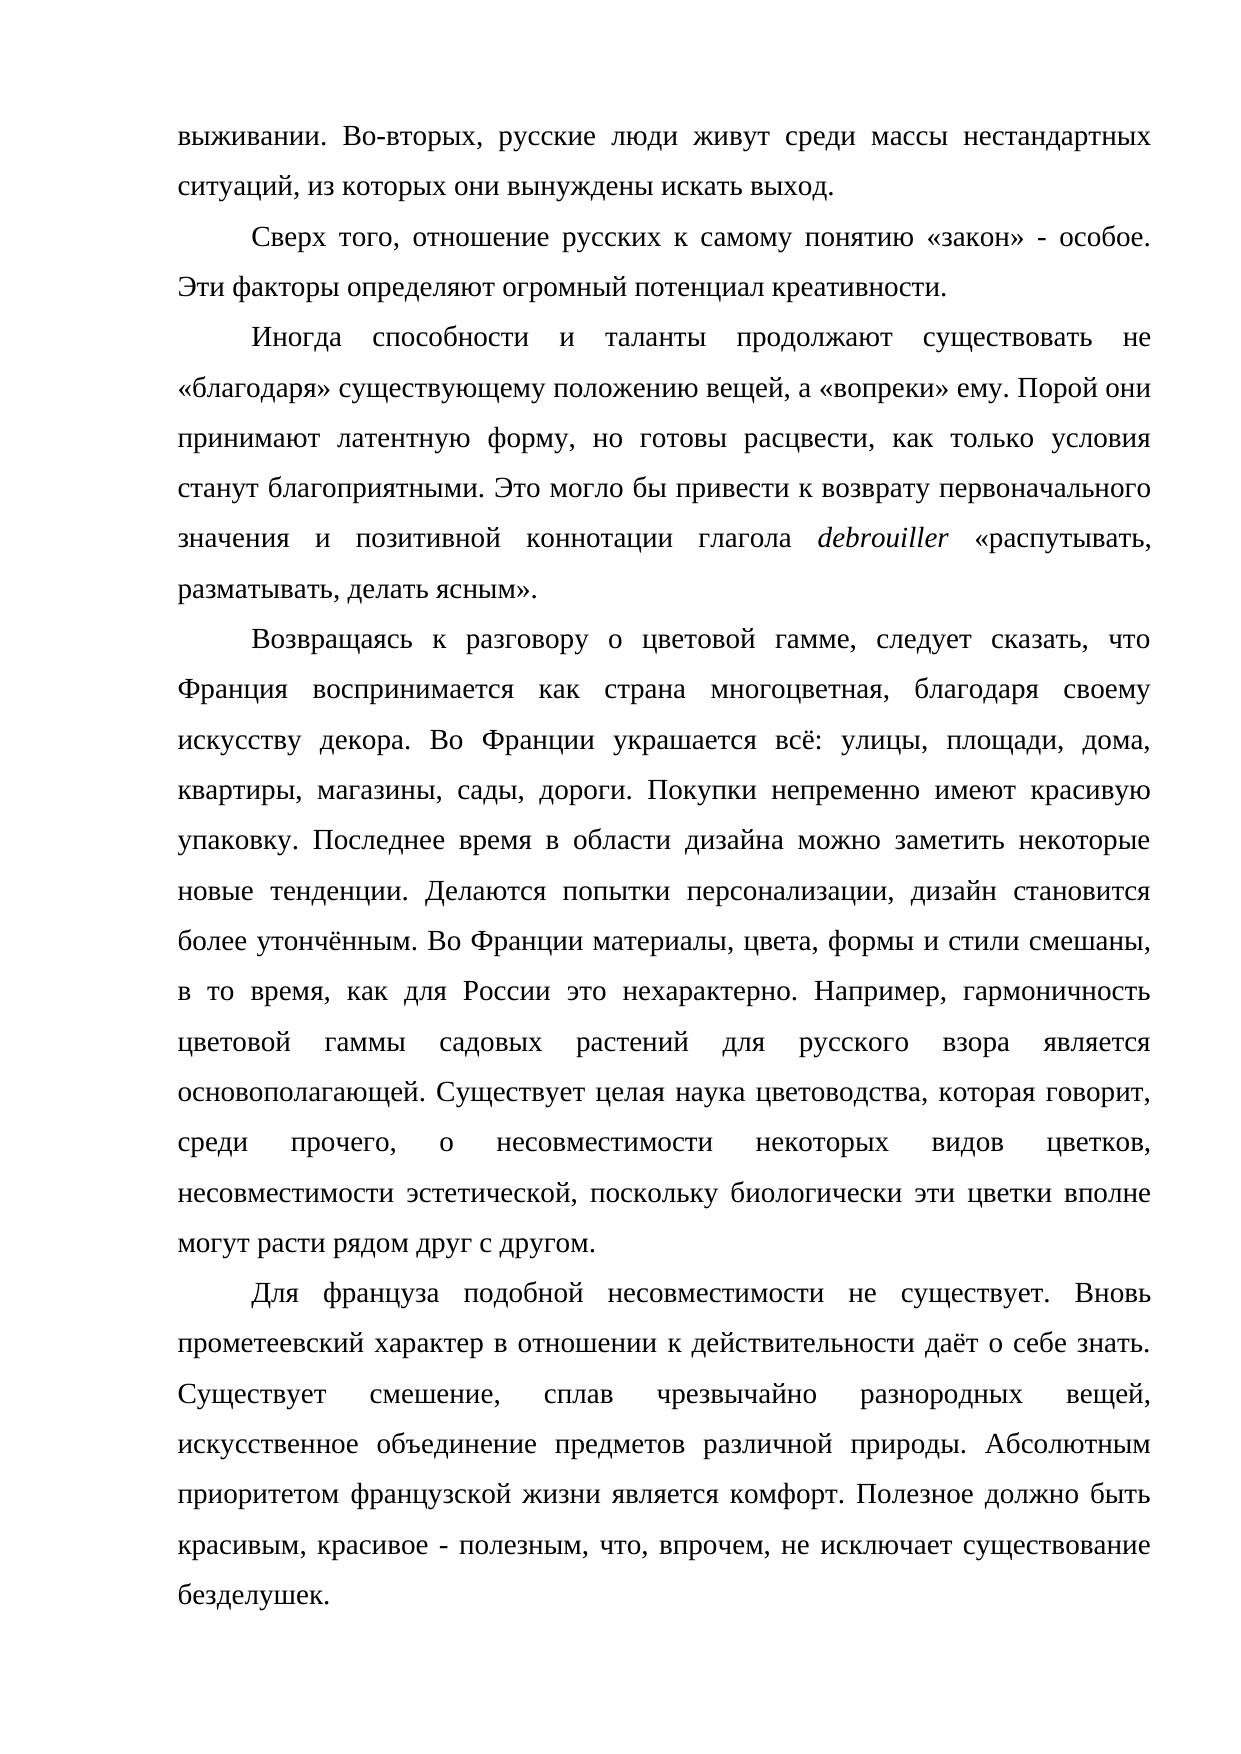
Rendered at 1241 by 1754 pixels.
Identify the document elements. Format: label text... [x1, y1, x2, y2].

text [177, 118, 1152, 202]
text Сверх того, отношение русских к самому понятию «закон» - особое. Эти факторы определяют огромный потенциал креативности. [177, 219, 1152, 303]
text Для француза подобной несовместимости не существует. Вновь прометеевский характер в отношении к действительности даёт о себе знать. Существует смешение, сплав чрезвычайно разнородных вещей, искусственное объединение предметов различной природы. Абсолютным приоритетом французской жизни является комфорт. Полезное должно быть красивым, красивое - полезным, что, впрочем, не исключает существование безделушек. [177, 1275, 1152, 1611]
text Иногда способности и таланты продолжают существовать не «благодаря» существующему положению вещей, а «вопреки» ему. Порой они принимают латентную форму, но готовы расцвести, как только условия станут благоприятными. Это могло бы привести к возврату первоначального значения и позитивной коннотации глагола debrouiller «распутывать, разматывать, делать ясным». [177, 319, 1152, 604]
text Возвращаясь к разговору о цветовой гамме, следует сказать, что Франция воспринимается как страна многоцветная, благодаря своему искусству декора. Во Франции украшается всё: улицы, площади, дома, квартиры, магазины, сады, дороги. Покупки непременно имеют красивую упаковку. Последнее время в области дизайна можно заметить некоторые новые тенденции. Делаются попытки персонализации, дизайн становится более утончённым. Во Франции материалы, цвета, формы и стили смешаны, в то время, как для России это нехарактерно. Например, гармоничность цветовой гаммы садовых растений для русского взора является основополагающей. Существует целая наука цветоводства, которая говорит, среди прочего, о несовместимости некоторых видов цветков, несовместимости эстетической, поскольку биологически эти цветки вполне могут расти рядом друг с другом. [177, 621, 1152, 1258]
